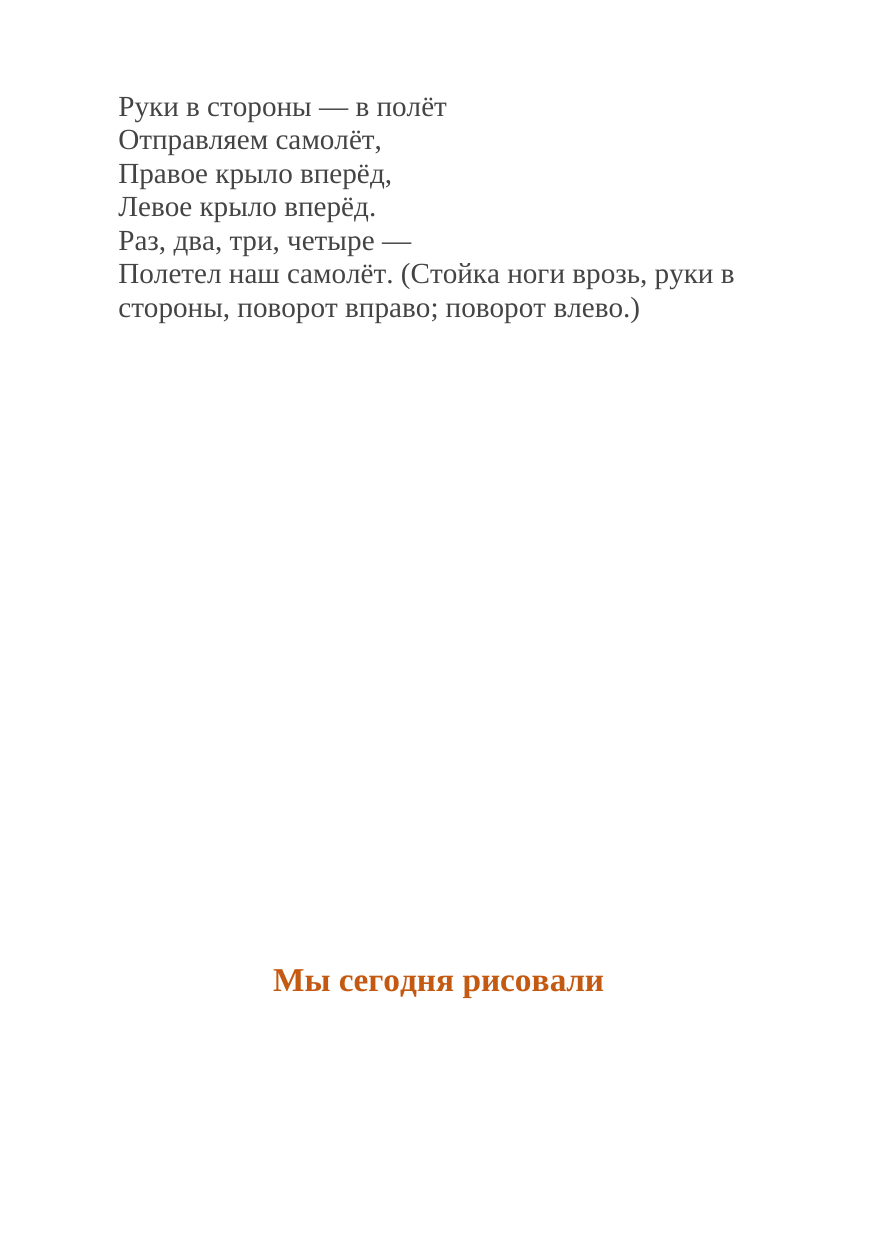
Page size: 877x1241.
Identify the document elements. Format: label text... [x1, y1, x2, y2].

text Руки в стороны — в полёт Отправляем самолёт, Правое крыло вперёд, Левое крыло вперёд. Раз, два, три, четыре — Полетел наш самолёт. (Стойка ноги врозь, руки в стороны, поворот вправо; поворот влево.) [118, 89, 759, 323]
text Мы сегодня рисовали [118, 961, 759, 999]
